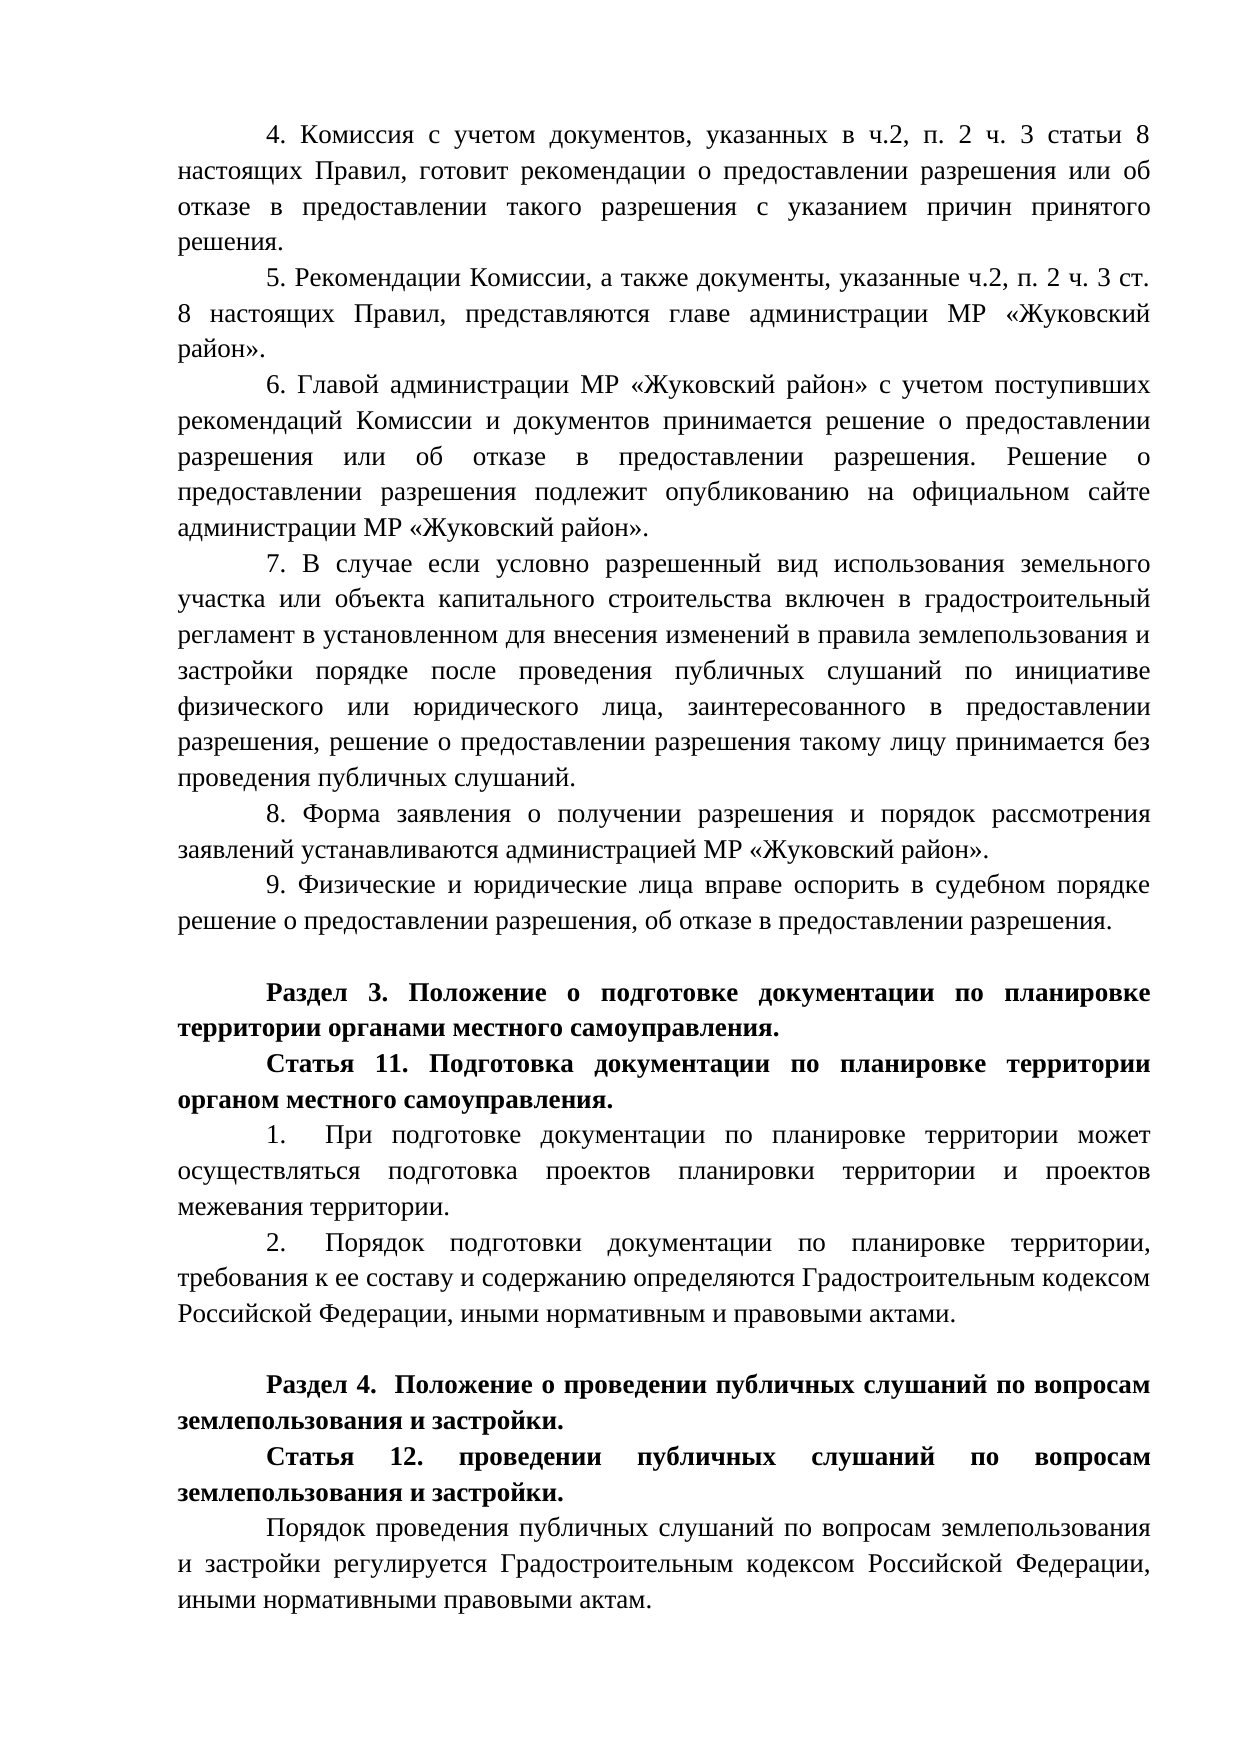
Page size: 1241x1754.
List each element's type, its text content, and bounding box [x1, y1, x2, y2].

text 5. Рекомендации Комиссии, а также документы, указанные ч.2, п. 2 ч. 3 ст. 8 настоящих Правил, представляются главе администрации МР «Жуковский район». [177, 261, 1152, 364]
text Порядок проведения публичных слушаний по вопросам землепользования и застройки регулируется Градостроительным кодексом Российской Федерации, иными нормативными правовыми актам. [177, 1512, 1152, 1614]
text 2. Порядок подготовки документации по планировке территории, требования к ее составу и содержанию определяются Градостроительным кодексом Российской Федерации, иными нормативным и правовыми актами. [177, 1226, 1152, 1328]
text 4. Комиссия с учетом документов, указанных в ч.2, п. 2 ч. 3 статьи 8 настоящих Правил, готовит рекомендации о предоставлении разрешения или об отказе в предоставлении такого разрешения с указанием причин принятого решения. [177, 118, 1152, 256]
text Статья 12. проведении публичных слушаний по вопросам землепользования и застройки. [177, 1440, 1152, 1507]
text 1. При подготовке документации по планировке территории может осуществляться подготовка проектов планировки территории и проектов межевания территории. [177, 1118, 1152, 1221]
text Статья 11. Подготовка документации по планировке территории органом местного самоуправления. [177, 1047, 1152, 1114]
text 8. Форма заявления о получении разрешения и порядок рассмотрения заявлений устанавливаются администрацией МР «Жуковский район». [177, 797, 1152, 864]
text 6. Главой администрации МР «Жуковский район» с учетом поступивших рекомендаций Комиссии и документов принимается решение о предоставлении разрешения или об отказе в предоставлении разрешения. Решение о предоставлении разрешения подлежит опубликованию на официальном сайте администрации МР «Жуковский район». [177, 368, 1152, 542]
text Раздел 4. Положение о проведении публичных слушаний по вопросам землепользования и застройки. [177, 1369, 1152, 1436]
text 9. Физические и юридические лица вправе оспорить в судебном порядке решение о предоставлении разрешения, об отказе в предоставлении разрешения. [177, 868, 1152, 935]
text Раздел 3. Положение о подготовке документации по планировке территории органами местного самоуправления. [177, 976, 1152, 1042]
text 7. В случае если условно разрешенный вид использования земельного участка или объекта капитального строительства включен в градостроительный регламент в установленном для внесения изменений в правила землепользования и застройки порядке после проведения публичных слушаний по инициативе физического или юридического лица, заинтересованного в предоставлении разрешения, решение о предоставлении разрешения такому лицу принимается без проведения публичных слушаний. [177, 547, 1152, 792]
